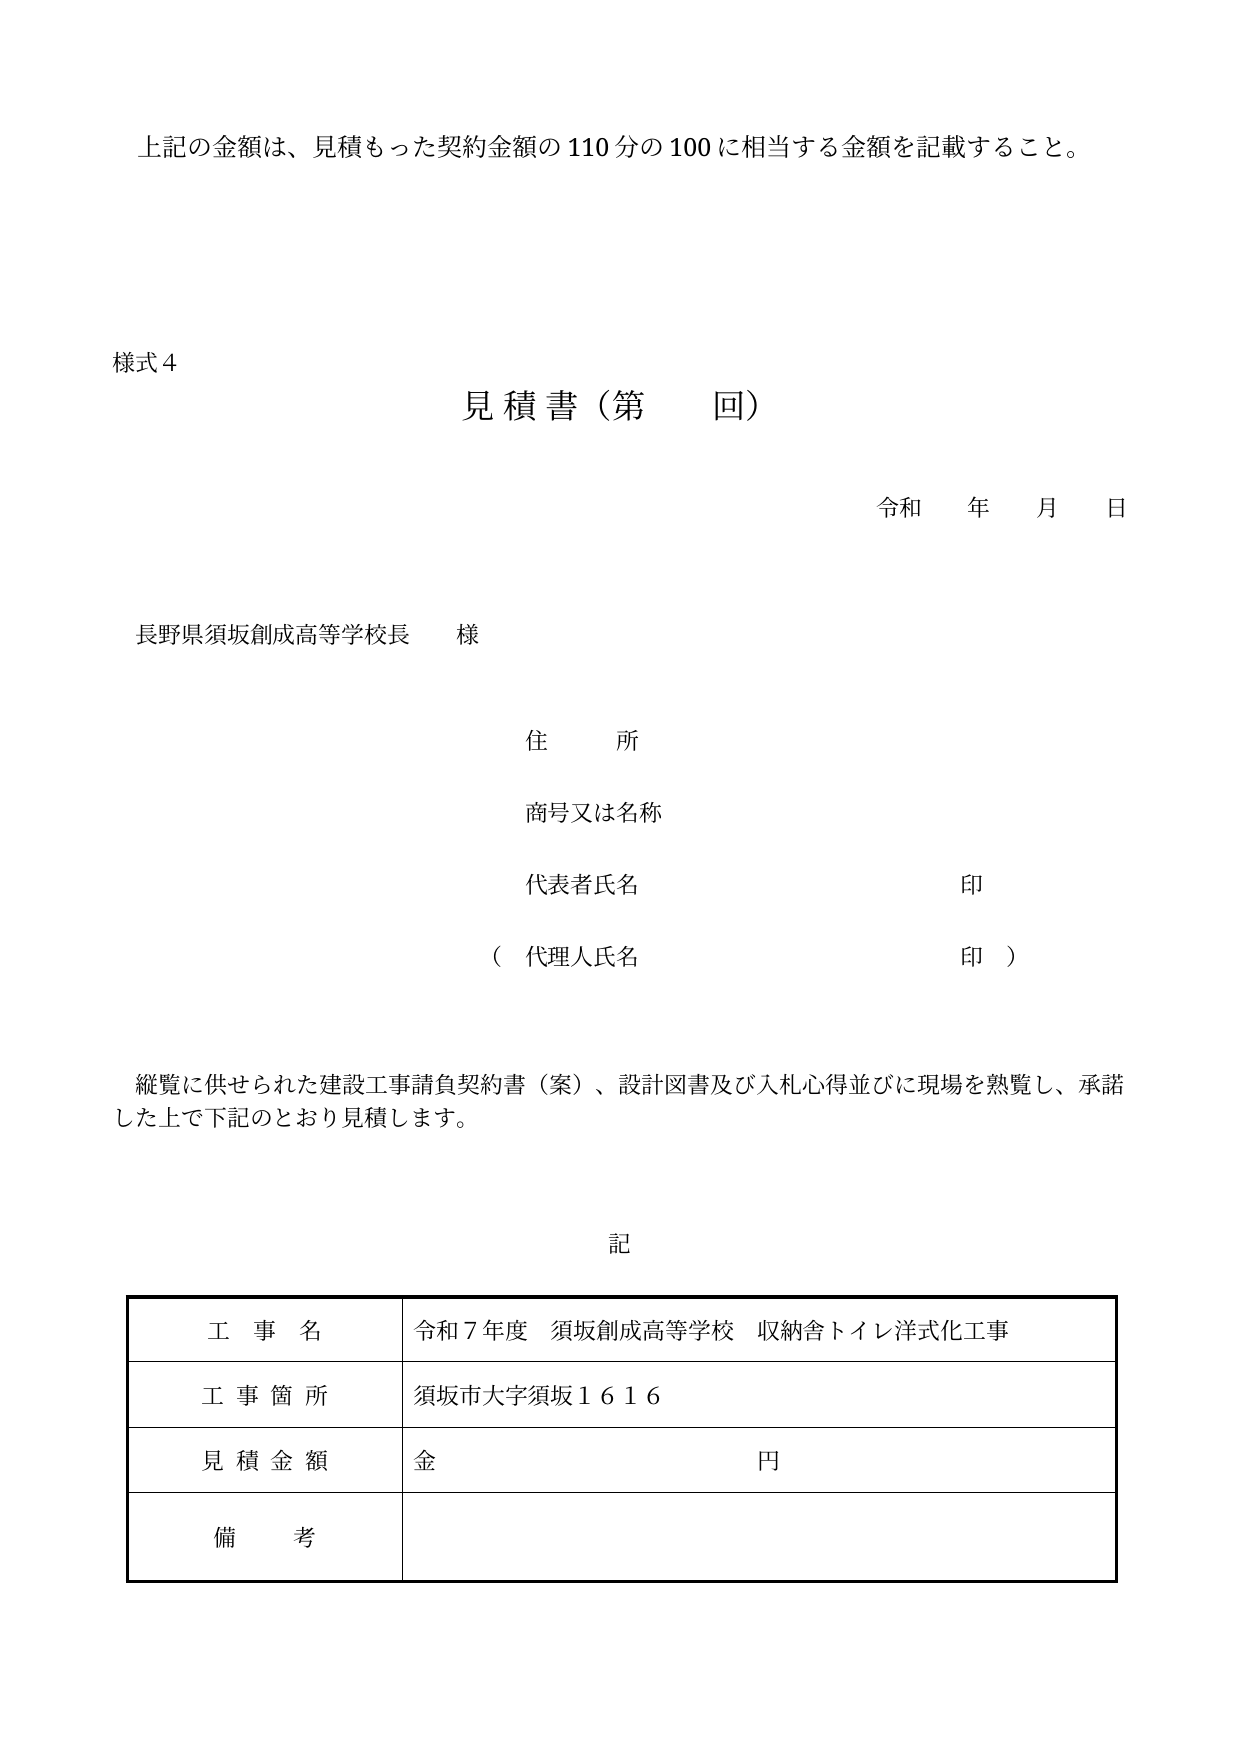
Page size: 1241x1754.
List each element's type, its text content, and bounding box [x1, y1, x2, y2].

text 様式４ [112, 344, 1128, 380]
text （ 代理人氏名 印 ） [112, 937, 1128, 973]
table_cell [403, 1493, 1115, 1580]
table_cell 須坂市大字須坂１６１６ [403, 1362, 1115, 1427]
table_cell 備考 [129, 1493, 402, 1580]
text 代表者氏名 印 [112, 865, 1128, 901]
text 縦覧に供せられた建設工事請負契約書（案）、設計図書及び入札心得並びに現場を熟覧し、承諾した上で下記のとおり見積します。 [112, 1067, 1128, 1133]
table_cell 見積金額 [129, 1428, 402, 1492]
text 上記の金額は、見積もった契約金額の110分の100に相当する金額を記載すること。 [112, 128, 1128, 164]
text 長野県須坂創成高等学校長 様 [112, 617, 1128, 650]
table_header 令和７年度 須坂創成高等学校 収納舎トイレ洋式化工事 [403, 1299, 1115, 1361]
table_header 工事名 [129, 1299, 402, 1361]
text 見 積 書（第 回） [112, 380, 1128, 428]
text 住 所 [112, 722, 1128, 758]
table_cell 金 円 [403, 1428, 1115, 1492]
text 商号又は名称 [112, 793, 1128, 829]
table_cell 工事箇所 [129, 1362, 402, 1427]
text 記 [112, 1227, 1128, 1259]
text 令和 年 月 日 [112, 490, 1128, 523]
